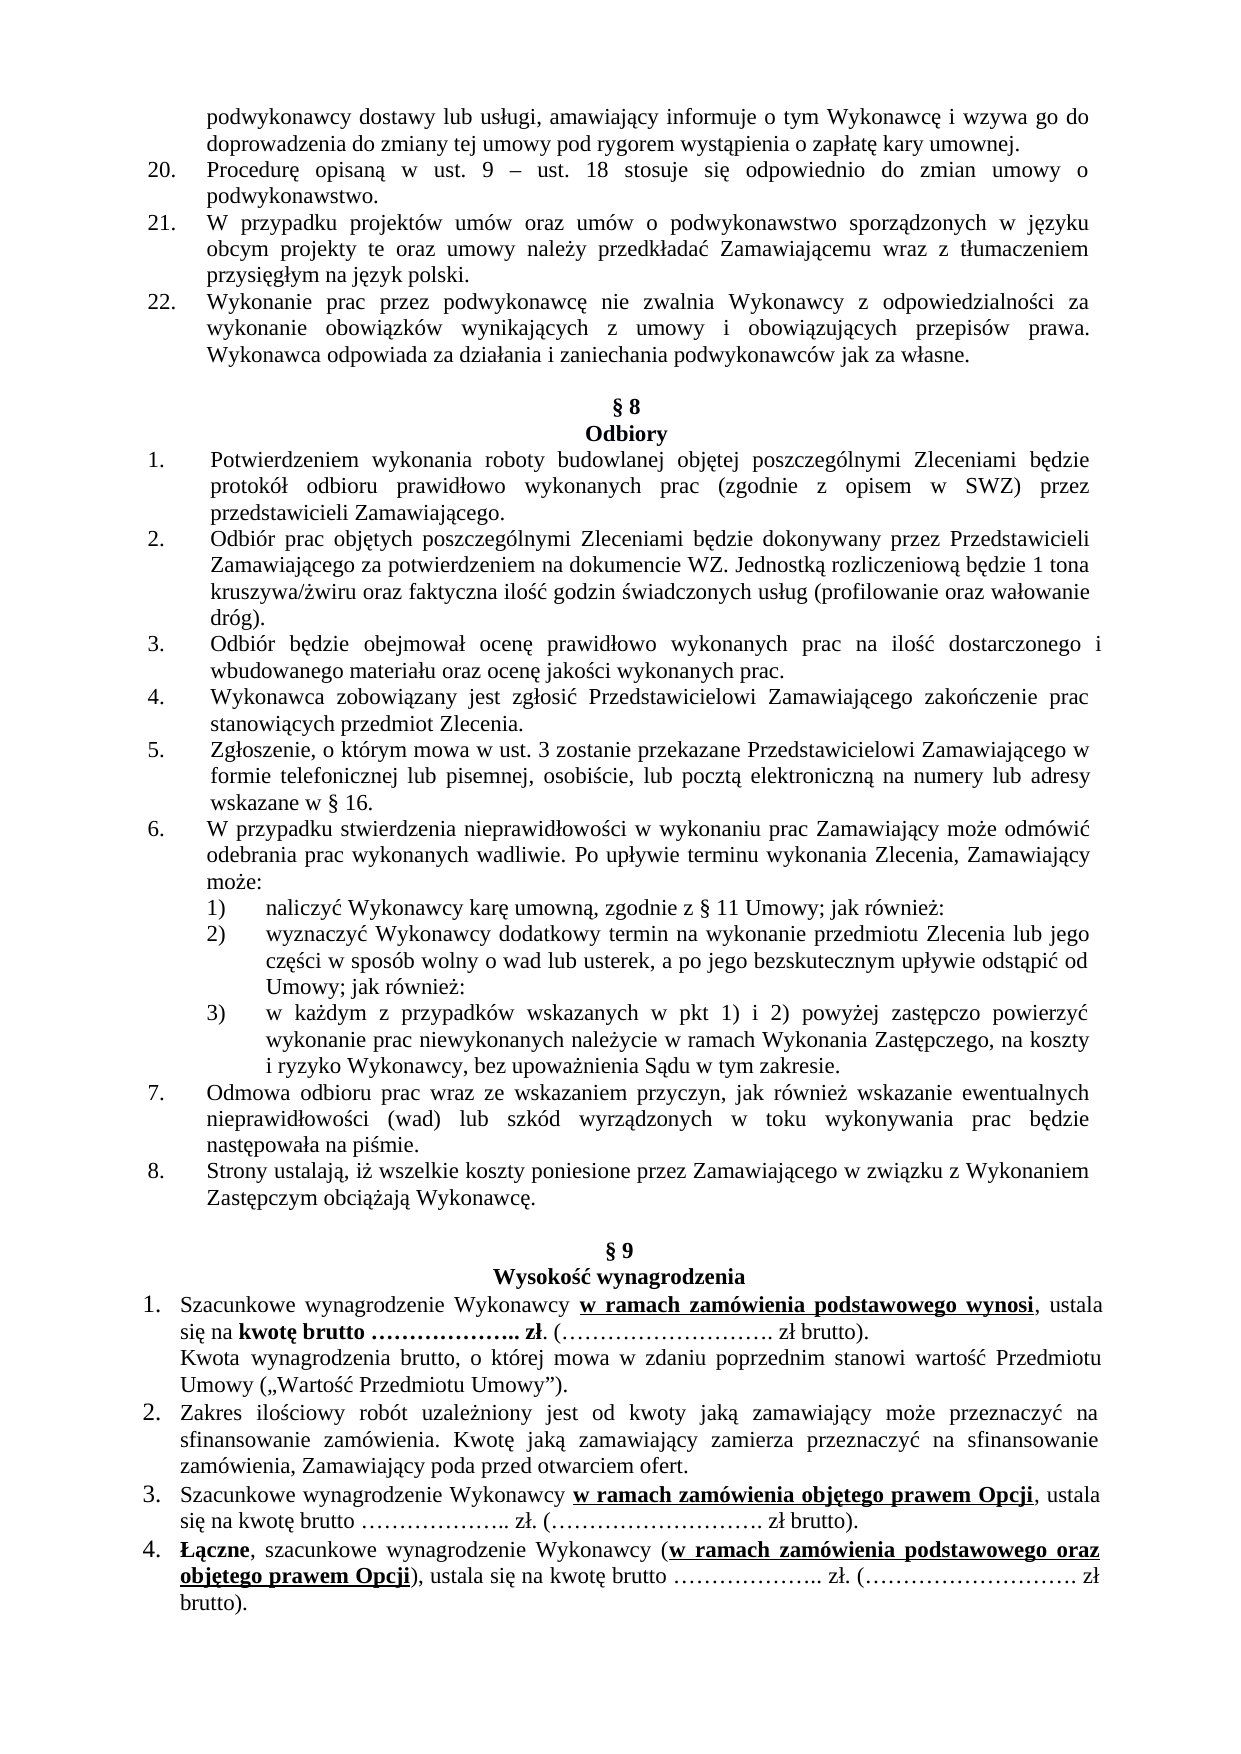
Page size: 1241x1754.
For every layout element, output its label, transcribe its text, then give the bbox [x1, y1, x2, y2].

list Wykonanie prac przez podwykonawcę nie zwalnia Wykonawcy z odpowiedzialności za wykonanie obowiązków wynikających z umowy i obowiązujących przepisów prawa. Wykonawca odpowiada za działania i zaniechania podwykonawców jak za własne. [147, 288, 1090, 367]
subtitle § 9 [367, 1237, 871, 1263]
list W przypadku stwierdzenia nieprawidłowości w wykonaniu prac Zamawiający może odmówić odebrania prac wykonanych wadliwie. Po upływie terminu wykonania Zlecenia, Zamawiający może: [147, 815, 1091, 894]
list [147, 103, 1090, 156]
list Szacunkowe wynagrodzenie Wykonawcy w ramach zamówienia objętego prawem Opcji, ustala się na kwotę brutto ……………….. zł. (………………………. zł brutto). [142, 1479, 1100, 1534]
list wyznaczyć Wykonawcy dodatkowy termin na wykonanie przedmiotu Zlecenia lub jego części w sposób wolny o wad lub usterek, a po jego bezskutecznym upływie odstąpić od Umowy; jak również: [206, 920, 1090, 999]
list Wykonawca zobowiązany jest zgłosić Przedstawicielowi Zamawiającego zakończenie prac stanowiących przedmiot Zlecenia. [147, 683, 1090, 736]
list Szacunkowe wynagrodzenie Wykonawcy w ramach zamówienia podstawowego wynosi, ustala się na kwotę brutto ……………….. zł. (………………………. zł brutto). [142, 1289, 1103, 1344]
text Kwota wynagrodzenia brutto, o której mowa w zdaniu poprzednim stanowi wartość Przedmiotu Umowy („Wartość Przedmiotu Umowy”). [180, 1344, 1103, 1397]
list Procedurę opisaną w ust. 9 – ust. 18 stosuje się odpowiednio do zmian umowy o podwykonawstwo. [147, 156, 1090, 209]
list w każdym z przypadków wskazanych w pkt 1) i 2) powyżej zastępczo powierzyć wykonanie prac niewykonanych należycie w ramach Wykonania Zastępczego, na koszty i ryzyko Wykonawcy, bez upoważnienia Sądu w tym zakresie. [206, 999, 1090, 1078]
list W przypadku projektów umów oraz umów o podwykonawstwo sporządzonych w języku obcym projekty te oraz umowy należy przedkładać Zamawiającemu wraz z tłumaczeniem przysięgłym na język polski. [147, 209, 1090, 288]
list Potwierdzeniem wykonania roboty budowlanej objętej poszczególnymi Zleceniami będzie protokół odbioru prawidłowo wykonanych prac (zgodnie z opisem w SWZ) przez przedstawicieli Zamawiającego. [147, 446, 1091, 525]
list Odbiór będzie obejmował ocenę prawidłowo wykonanych prac na ilość dostarczonego i wbudowanego materiału oraz ocenę jakości wykonanych prac. [147, 631, 1103, 683]
list Łączne, szacunkowe wynagrodzenie Wykonawcy (w ramach zamówienia podstawowego oraz objętego prawem Opcji), ustala się na kwotę brutto ……………….. zł. (………………………. zł brutto). [142, 1534, 1100, 1615]
list Zgłoszenie, o którym mowa w ust. 3 zostanie przekazane Przedstawicielowi Zamawiającego w formie telefonicznej lub pisemnej, osobiście, lub pocztą elektroniczną na numery lub adresy wskazane w § 16. [147, 736, 1091, 815]
list Odbiór prac objętych poszczególnymi Zleceniami będzie dokonywany przez Przedstawicieli Zamawiającego za potwierdzeniem na dokumencie WZ. Jednostką rozliczeniową będzie 1 tona kruszywa/żwiru oraz faktyczna ilość godzin świadczonych usług (profilowanie oraz wałowanie dróg). [147, 525, 1091, 631]
list Strony ustalają, iż wszelkie koszty poniesione przez Zamawiającego w związku z Wykonaniem Zastępczym obciążają Wykonawcę. [147, 1158, 1091, 1210]
list naliczyć Wykonawcy karę umowną, zgodnie z § 11 Umowy; jak również: [206, 894, 1095, 920]
list Odmowa odbioru prac wraz ze wskazaniem przyczyn, jak również wskazanie ewentualnych nieprawidłowości (wad) lub szkód wyrządzonych w toku wykonywania prac będzie następowała na piśmie. [147, 1078, 1091, 1158]
text Odbiory [367, 420, 886, 446]
subtitle § 8 [367, 393, 886, 420]
text Wysokość wynagrodzenia [367, 1263, 871, 1289]
list Zakres ilościowy robót uzależniony jest od kwoty jaką zamawiający może przeznaczyć na sfinansowanie zamówienia. Kwotę jaką zamawiający zamierza przeznaczyć na sfinansowanie zamówienia, Zamawiający poda przed otwarciem ofert. [142, 1397, 1100, 1479]
